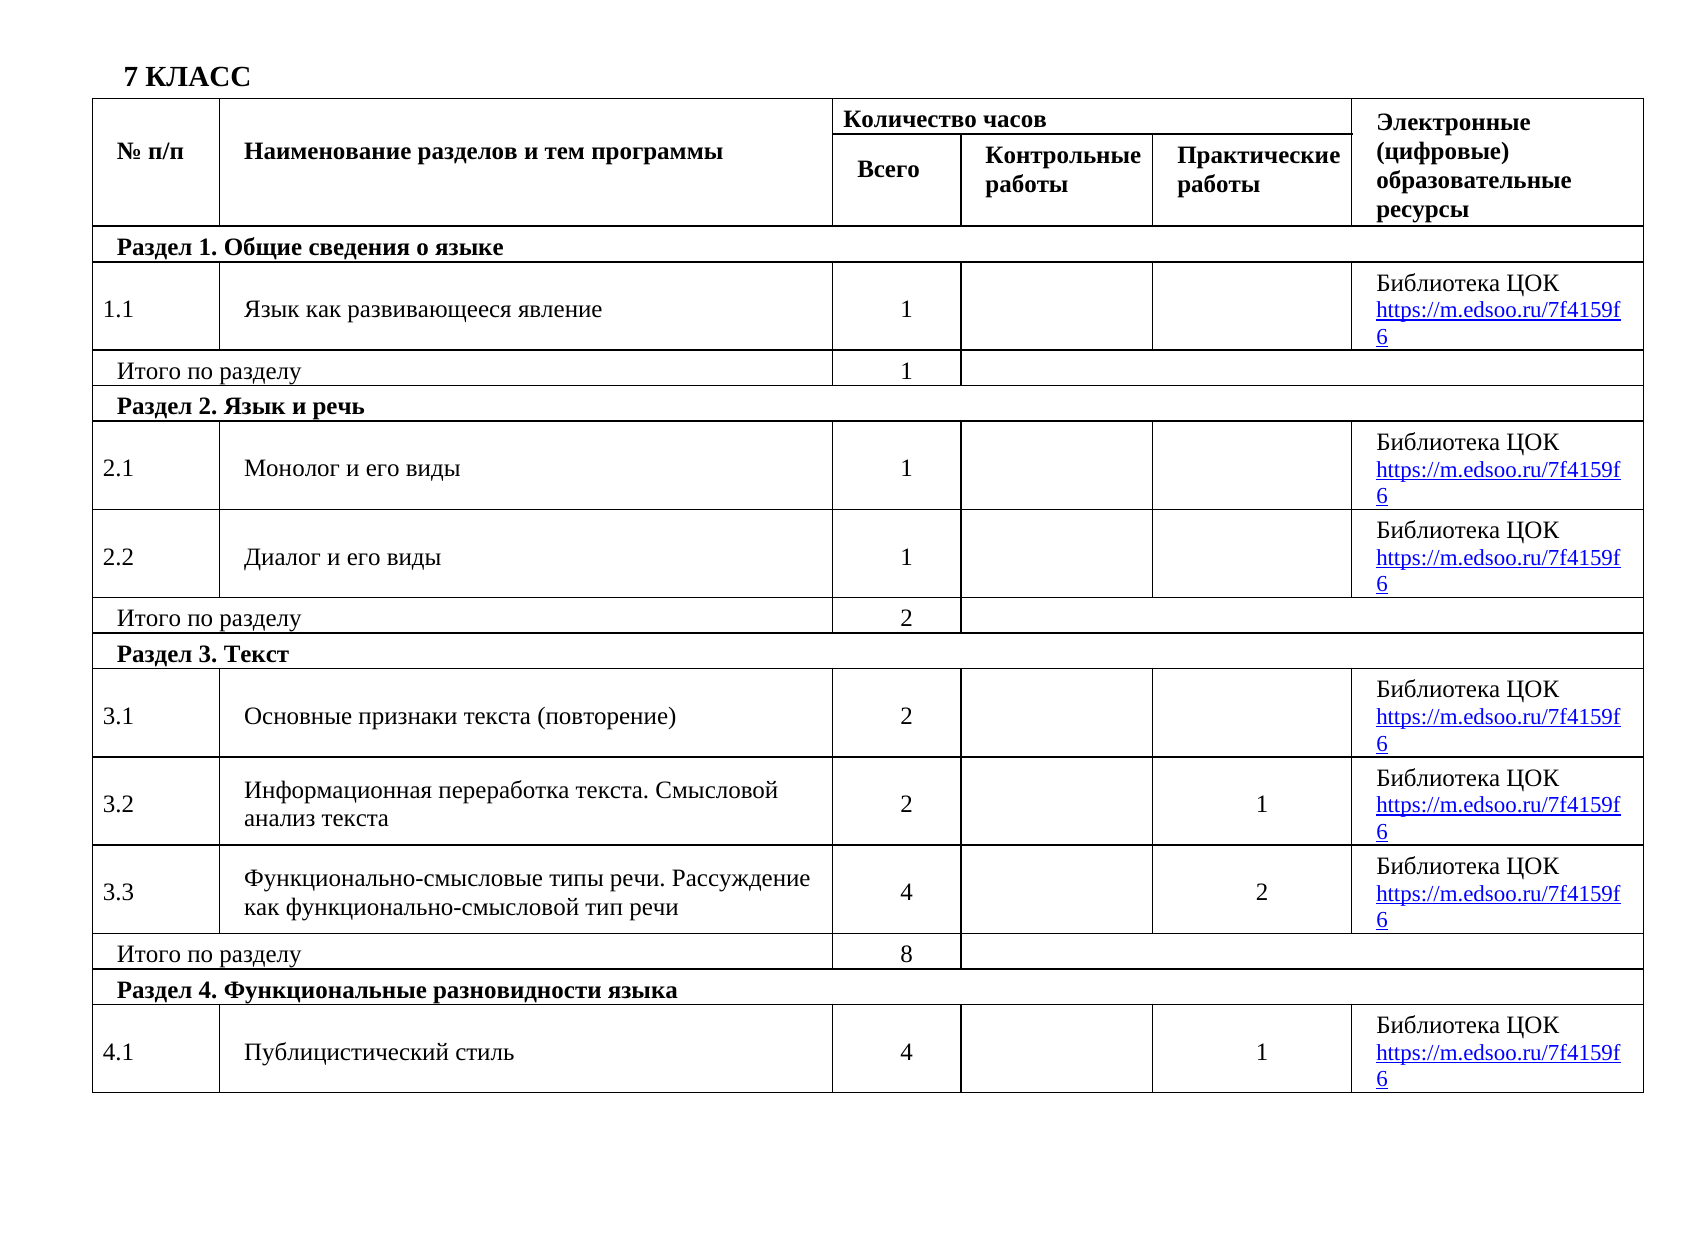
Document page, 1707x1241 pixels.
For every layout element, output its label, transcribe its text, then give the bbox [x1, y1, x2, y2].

table_cell 1 [833, 510, 960, 597]
table_cell 1 [833, 263, 960, 349]
table_cell Функционально-смысловые типы речи. Рассуждение как функционально-смысловой тип речи [220, 846, 832, 932]
table_cell 2.2 [93, 510, 219, 597]
table_cell 4 [833, 846, 960, 932]
table_cell Публицистический стиль [220, 1005, 832, 1092]
table_cell Всего [833, 135, 960, 225]
table_cell 4.1 [93, 1005, 219, 1092]
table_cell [1352, 1005, 1643, 1092]
table_cell 3.2 [93, 758, 219, 844]
table_cell [962, 669, 1152, 756]
table_cell [962, 758, 1152, 844]
table_cell Итого по разделу [93, 934, 832, 968]
table_cell Библиотека ЦОК https://m.edsoo.ru/7f4159f6 [1352, 263, 1643, 349]
table_header Количество часов [833, 99, 1351, 133]
table_cell [962, 1005, 1152, 1092]
table_cell 1 [833, 422, 960, 508]
table_cell 1 [833, 351, 960, 385]
table_cell [962, 598, 1643, 632]
table_cell Раздел 3. Текст [93, 634, 1643, 668]
table_cell Библиотека ЦОК https://m.edsoo.ru/7f4159f6 [1352, 758, 1643, 844]
table_cell [962, 263, 1152, 349]
table_cell Итого по разделу [93, 598, 832, 632]
table_header Наименование разделов и тем программы [220, 99, 832, 225]
table_cell [962, 422, 1152, 508]
table_cell [1153, 669, 1351, 756]
table_cell [962, 351, 1643, 385]
table_cell Контрольные работы [962, 135, 1152, 225]
table_cell Раздел 4. Функциональные разновидности языка [93, 970, 1643, 1003]
table_cell Библиотека ЦОК https://m.edsoo.ru/7f4159f6 [1352, 669, 1643, 756]
table_cell 2 [833, 758, 960, 844]
table_cell 2 [833, 598, 960, 632]
table_cell Информационная переработка текста. Смысловой анализ текста [220, 758, 832, 844]
table_cell 1 [1153, 758, 1351, 844]
table_cell [962, 510, 1152, 597]
text 7 КЛАСС [116, 59, 1633, 93]
table_cell 1 [1153, 1005, 1351, 1092]
table_cell 2.1 [93, 422, 219, 508]
table_cell Практические работы [1153, 135, 1351, 225]
table_cell Основные признаки текста (повторение) [220, 669, 832, 756]
table_cell [962, 846, 1152, 932]
table_cell 3.1 [93, 669, 219, 756]
table_header № п/п [93, 99, 219, 225]
table_cell 3.3 [93, 846, 219, 932]
table_cell Язык как развивающееся явление [220, 263, 832, 349]
table_header Электронные (цифровые) образовательные ресурсы [1352, 99, 1643, 225]
table_cell Библиотека ЦОК https://m.edsoo.ru/7f4159f6 [1352, 422, 1643, 508]
table_cell 1.1 [93, 263, 219, 349]
table_cell 8 [833, 934, 960, 968]
table_cell Раздел 2. Язык и речь [93, 386, 1643, 420]
table_cell [962, 934, 1643, 968]
table_cell Итого по разделу [93, 351, 832, 385]
table_cell Диалог и его виды [220, 510, 832, 597]
table_cell Библиотека ЦОК https://m.edsoo.ru/7f4159f6 [1352, 510, 1643, 597]
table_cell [1352, 846, 1643, 932]
table_cell Раздел 1. Общие сведения о языке [93, 227, 1643, 261]
table_cell 2 [1153, 846, 1351, 932]
table_cell [1153, 510, 1351, 597]
table_cell 4 [833, 1005, 960, 1092]
table_cell [1153, 422, 1351, 508]
table_cell Монолог и его виды [220, 422, 832, 508]
table_cell 2 [833, 669, 960, 756]
table_cell [1153, 263, 1351, 349]
